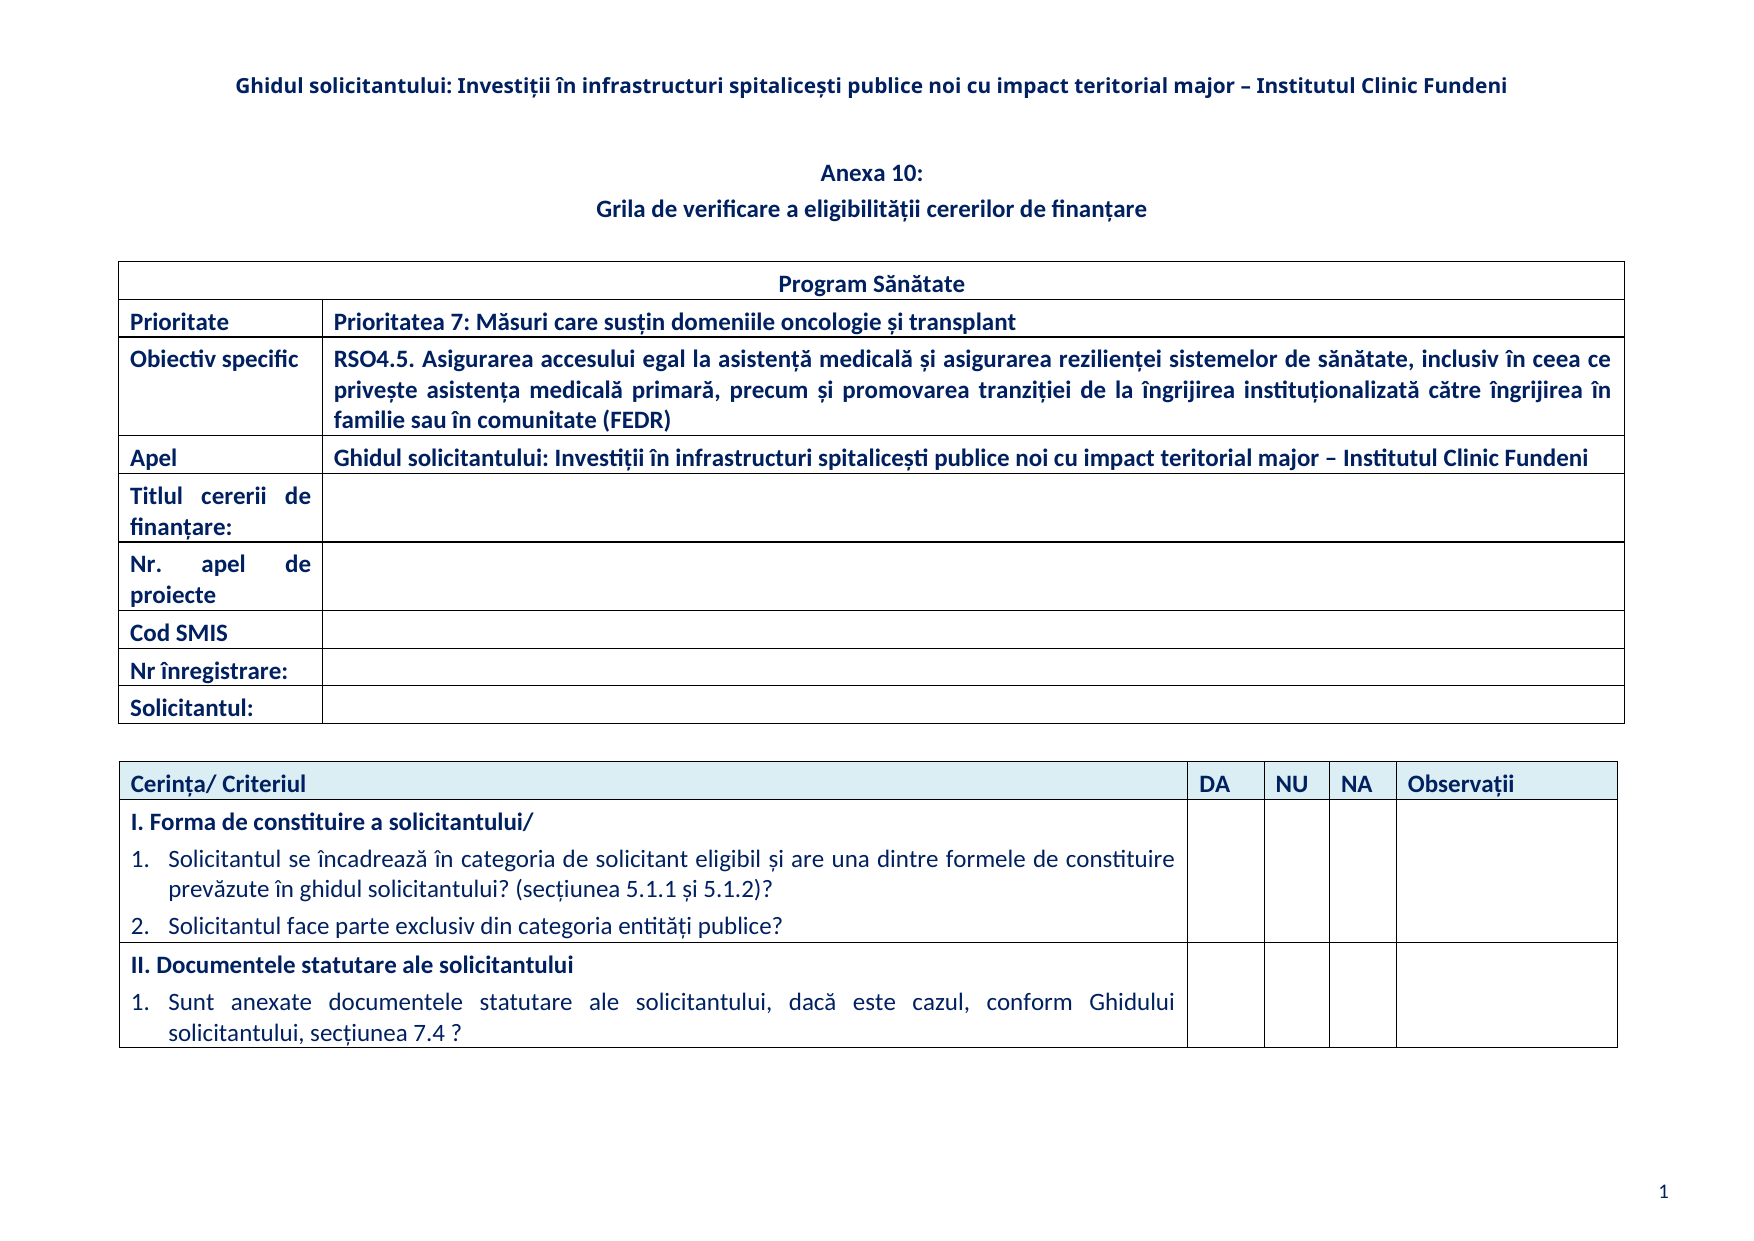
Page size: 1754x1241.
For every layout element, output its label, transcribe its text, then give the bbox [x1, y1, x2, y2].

table_cell Cod SMIS [119, 611, 322, 647]
table_cell Solicitantul: [119, 686, 322, 723]
table_cell [323, 474, 1624, 541]
table_cell II. Documentele statutare ale solicitantului Sunt anexate documentele statutare ale solicitantului, dacă este cazul, conform Ghidului solicitantului, secțiunea 7.4 ? [120, 943, 1187, 1047]
text Anexa 10: [75, 157, 1668, 187]
table_header NA [1330, 762, 1396, 799]
table_cell RSO4.5. Asigurarea accesului egal la asistență medicală și asigurarea rezilienței sistemelor de sănătate, inclusiv în ceea ce privește asistența medicală primară, precum și promovarea tranziției de la îngrijirea instituționalizată către îngrijirea în familie sau în comunitate (FEDR) [323, 338, 1624, 435]
table_cell Obiectiv specific [119, 338, 322, 435]
table_cell [1265, 943, 1329, 1047]
table_cell Apel [119, 436, 322, 473]
table_cell [1397, 800, 1617, 942]
table_cell [1265, 800, 1329, 942]
table_cell [1188, 800, 1264, 942]
table_header DA [1188, 762, 1264, 799]
table_cell [323, 686, 1624, 723]
table_cell [1330, 943, 1396, 1047]
table_header Observații [1397, 762, 1617, 799]
table_cell Titlul cererii de finanțare: [119, 474, 322, 541]
text Grila de verificare a eligibilității cererilor de finanțare [75, 193, 1668, 224]
table_cell [323, 543, 1624, 610]
table_cell Nr. apel de proiecte [119, 543, 322, 610]
table_cell I. Forma de constituire a solicitantului/ Solicitantul se încadrează în categoria de solicitant eligibil și are una dintre formele de constituire prevăzute în ghidul solicitantului? (secțiunea 5.1.1 și 5.1.2)? Solicitantul face parte exclusiv din categoria entități publice? [120, 800, 1187, 942]
table_cell [1330, 800, 1396, 942]
table_cell [1188, 943, 1264, 1047]
table_cell Ghidul solicitantului: Investiții în infrastructuri spitalicești publice noi cu impact teritorial major – Institutul Clinic Fundeni [323, 436, 1624, 473]
table_cell [323, 649, 1624, 685]
table_header Cerința/ Criteriul [120, 762, 1187, 799]
table_header Program Sănătate [119, 262, 1624, 298]
table_header NU [1265, 762, 1329, 799]
table_cell Nr înregistrare: [119, 649, 322, 685]
table_cell Prioritatea 7: Măsuri care susțin domeniile oncologie și transplant [323, 300, 1624, 336]
table_cell [323, 611, 1624, 647]
table_cell Prioritate [119, 300, 322, 336]
table_cell [1397, 943, 1617, 1047]
